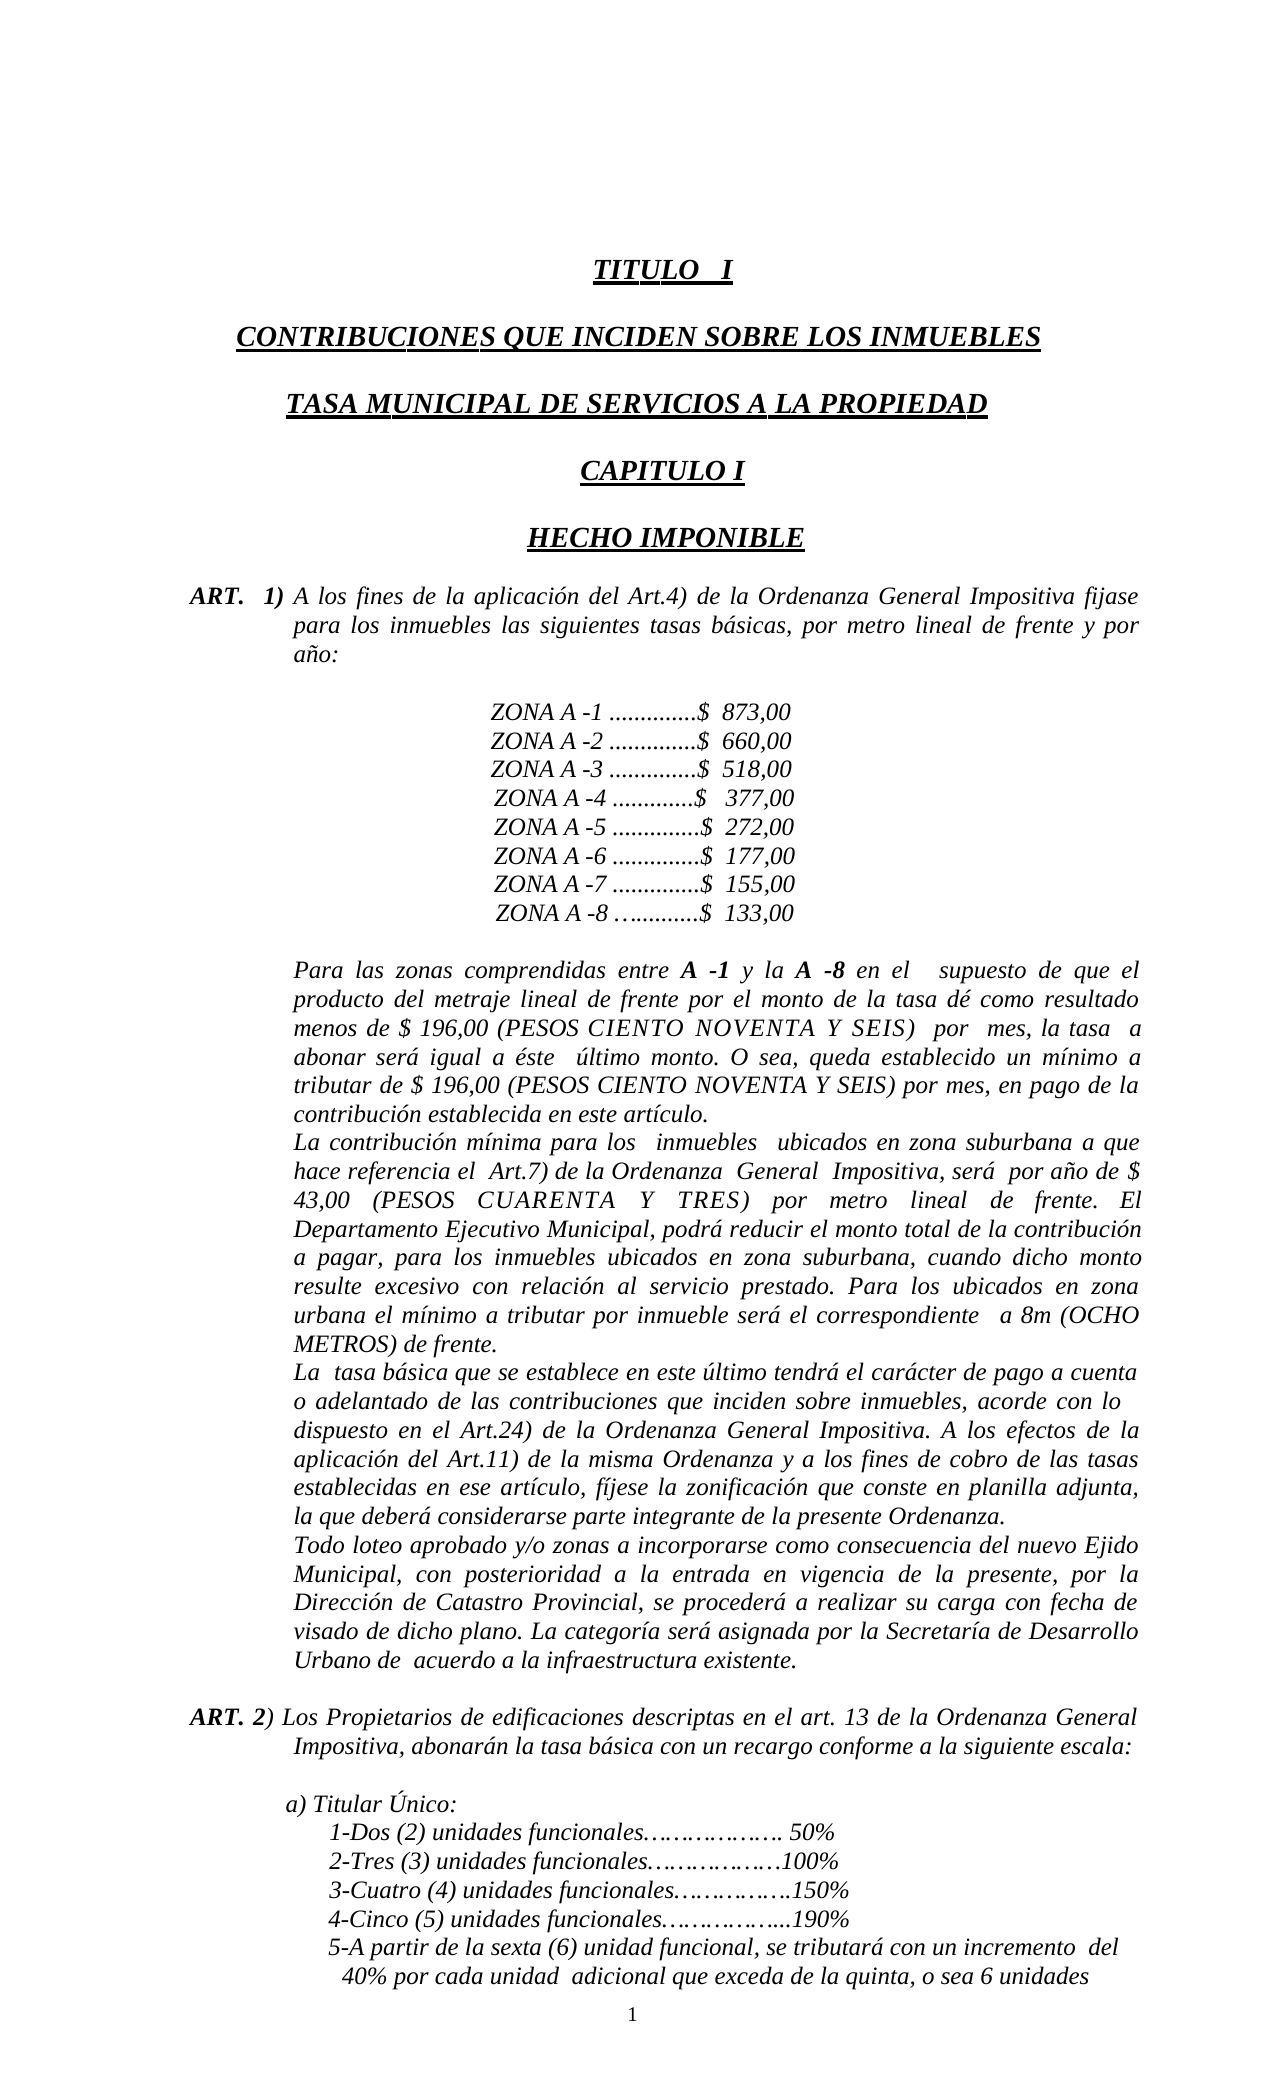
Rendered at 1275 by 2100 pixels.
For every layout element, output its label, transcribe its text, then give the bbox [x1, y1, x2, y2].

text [328, 1932, 1150, 1990]
text ZONA A -3 ..............$ 518,00 [490, 754, 837, 783]
text ZONA A -7 ..............$ 155,00 [494, 869, 834, 898]
text 1-Dos (2) unidades funcionales………………. 50% [254, 1817, 1150, 1846]
text ART. 2) Los Propietarios de edificaciones descriptas en el art. 13 de la Ordenanza General Impositiva, abonarán la tasa básica con un recargo conforme a la siguiente escala: [190, 1702, 1142, 1760]
text Todo loteo aprobado y/o zonas a incorporarse como consecuencia del nuevo Ejido Municipal, con posterioridad a la entrada en vigencia de la presente, por la Dirección de Catastro Provincial, se procederá a realizar su carga con fecha de visado de dicho plano. La categoría será asignada por la Secretaría de Desarrollo Urbano de acuerdo a la infraestructura existente. [293, 1530, 1142, 1674]
text CAPITULO I [559, 453, 768, 486]
text HECHO IMPONIBLE [506, 520, 828, 553]
text ZONA A -8 …..........$ 133,00 [489, 898, 837, 927]
text ZONA A -6 ..............$ 177,00 [494, 841, 834, 869]
text ZONA A -1 ..............$ 873,00 [490, 697, 837, 726]
text 4-Cinco (5) unidades funcionales……………...190% [328, 1904, 1150, 1932]
text 2-Tres (3) unidades funcionales………………100% [254, 1846, 1150, 1875]
text ZONA A -5 ..............$ 272,00 [494, 812, 834, 841]
text ZONA A -4 .............$ 377,00 [494, 783, 834, 812]
text La tasa básica que se establece en este último tendrá el carácter de pago a cuenta o adelantado de las contribuciones que inciden sobre inmuebles, acorde con lo [293, 1358, 1141, 1415]
text a) Titular Único: [179, 1789, 1150, 1817]
text TITULO I [572, 252, 755, 285]
text ART. 1) A los fines de la aplicación del Art.4) de la Ordenanza General Impositiva fijase para los inmuebles las siguientes tasas básicas, por metro lineal de frente y por año: [190, 582, 1141, 668]
text Para las zonas comprendidas entre A -1 y la A -8 en el supuesto de que el producto del metraje lineal de frente por el monto de la tasa dé como resultado menos de $ 196,00 (PESOS CIENTO NOVENTA Y SEIS) por mes, la tasa a abonar será igual a éste último monto. O sea, queda establecido un mínimo a tributar de $ 196,00 (PESOS CIENTO NOVENTA Y SEIS) por mes, en pago de la contribución establecida en este artículo. [293, 955, 1142, 1128]
text La contribución mínima para los inmuebles ubicados en zona suburbana a que hace referencia el Art.7) de la Ordenanza General Impositiva, será por año de $ 43,00 (PESOS CUARENTA Y TRES) por metro lineal de frente. El Departamento Ejecutivo Municipal, podrá reducir el monto total de la contribución a pagar, para los inmuebles ubicados en zona suburbana, cuando dicho monto resulte excesivo con relación al servicio prestado. Para los ubicados en zona urbana el mínimo a tributar por inmueble será el correspondiente a 8m (OCHO METROS) de frente. [293, 1128, 1142, 1358]
text CONTRIBUCIONES QUE INCIDEN SOBRE LOS INMUEBLES [236, 319, 1150, 352]
text dispuesto en el Art.24) de la Ordenanza General Impositiva. A los efectos de la aplicación del Art.11) de la misma Ordenanza y a los fines de cobro de las tasas establecidas en ese artículo, fíjese la zonificación que conste en planilla adjunta, la que deberá considerarse parte integrante de la presente Ordenanza. [293, 1415, 1142, 1530]
text ZONA A -2 ..............$ 660,00 [490, 726, 837, 754]
text TASA MUNICIPAL DE SERVICIOS A LA PROPIEDAD [285, 386, 1150, 419]
text 3-Cuatro (4) unidades funcionales…………….150% [254, 1875, 1150, 1904]
